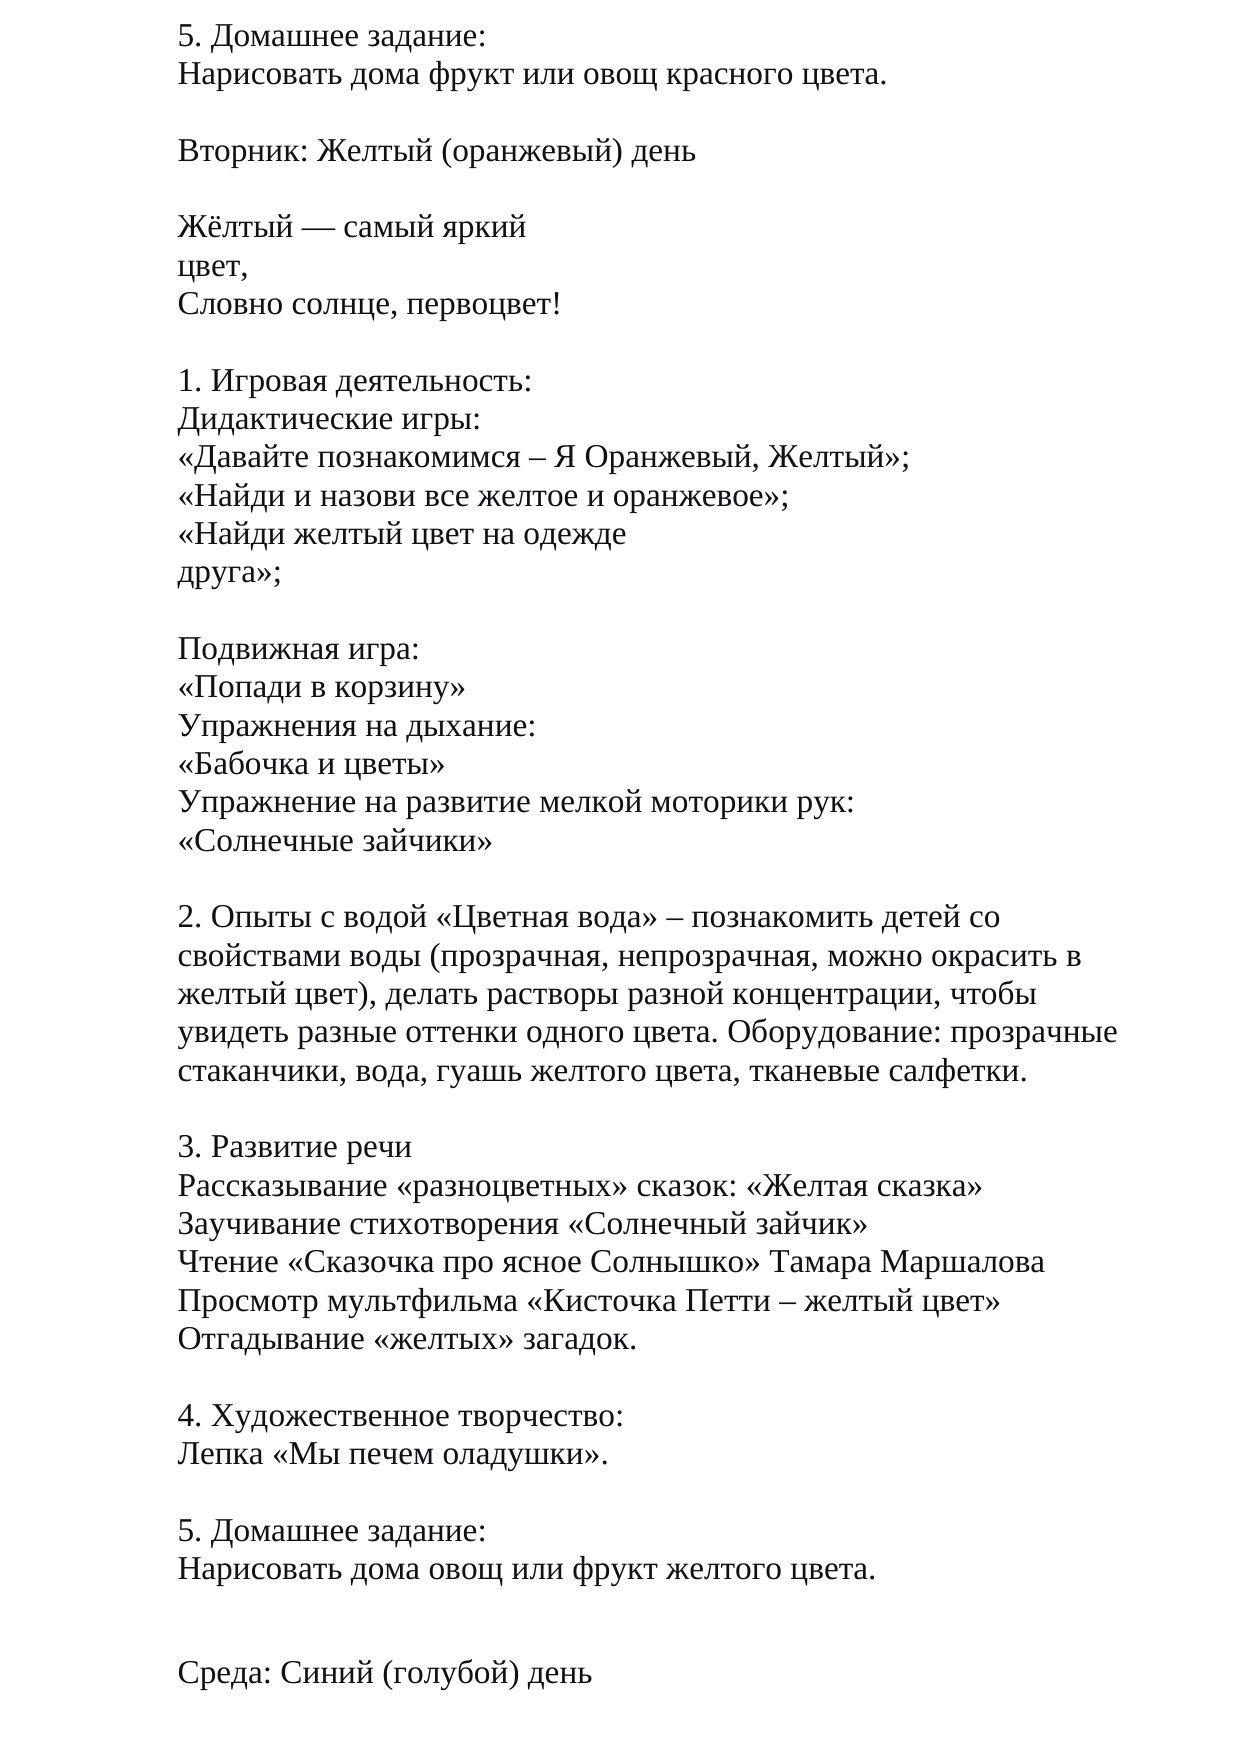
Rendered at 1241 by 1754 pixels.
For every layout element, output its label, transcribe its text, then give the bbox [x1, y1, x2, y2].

text Нарисовать дома фрукт или овощ красного цвета. [177, 53, 1152, 91]
text Упражнения на дыхание: [177, 705, 1152, 743]
text «Давайте познакомимся – Я Оранжевый, Желтый»; [177, 436, 1152, 475]
text Подвижная игра: [177, 628, 1152, 666]
text Дидактические игры: [177, 398, 1152, 436]
text Просмотр мультфильма «Кисточка Петти – желтый цвет» [177, 1280, 1152, 1318]
text Лепка «Мы печем оладушки». [177, 1433, 1152, 1471]
text Заучивание стихотворения «Солнечный зайчик» [177, 1203, 1152, 1241]
text Рассказывание «разноцветных» сказок: «Желтая сказка» [177, 1165, 1152, 1203]
text Жёлтый — самый яркий цвет, Словно солнце, первоцвет! [177, 206, 1152, 321]
text Отгадывание «желтых» загадок. [177, 1318, 1152, 1356]
text 1. Игровая деятельность: [177, 360, 1152, 398]
text «Найди и назови все желтое и оранжевое»; [177, 475, 1152, 513]
text «Солнечные зайчики» [177, 820, 1152, 858]
text 5. Домашнее задание: [177, 15, 1152, 53]
text «Найди желтый цвет на одежде друга»; [177, 513, 1152, 590]
text «Бабочка и цветы» [177, 743, 1152, 781]
text 5. Домашнее задание: [177, 1510, 1152, 1548]
text 2. Опыты с водой «Цветная вода» – познакомить детей со свойствами воды (прозрачная, непрозрачная, можно окрасить в желтый цвет), делать растворы разной концентрации, чтобы увидеть разные оттенки одного цвета. Оборудование: прозрачные стаканчики, вода, гуашь желтого цвета, тканевые салфетки. [177, 896, 1152, 1088]
text Упражнение на развитие мелкой моторики рук: [177, 781, 1152, 820]
text «Попади в корзину» [177, 666, 1152, 705]
text Чтение «Сказочка про ясное Солнышко» Тамара Маршалова [177, 1241, 1152, 1280]
text Вторник: Желтый (оранжевый) день [177, 91, 1152, 168]
text Нарисовать дома овощ или фрукт желтого цвета. [177, 1548, 1152, 1586]
text 4. Художественное творчество: [177, 1395, 1152, 1433]
text 3. Развитие речи [177, 1126, 1152, 1165]
text Среда: Синий (голубой) день [177, 1653, 1152, 1691]
